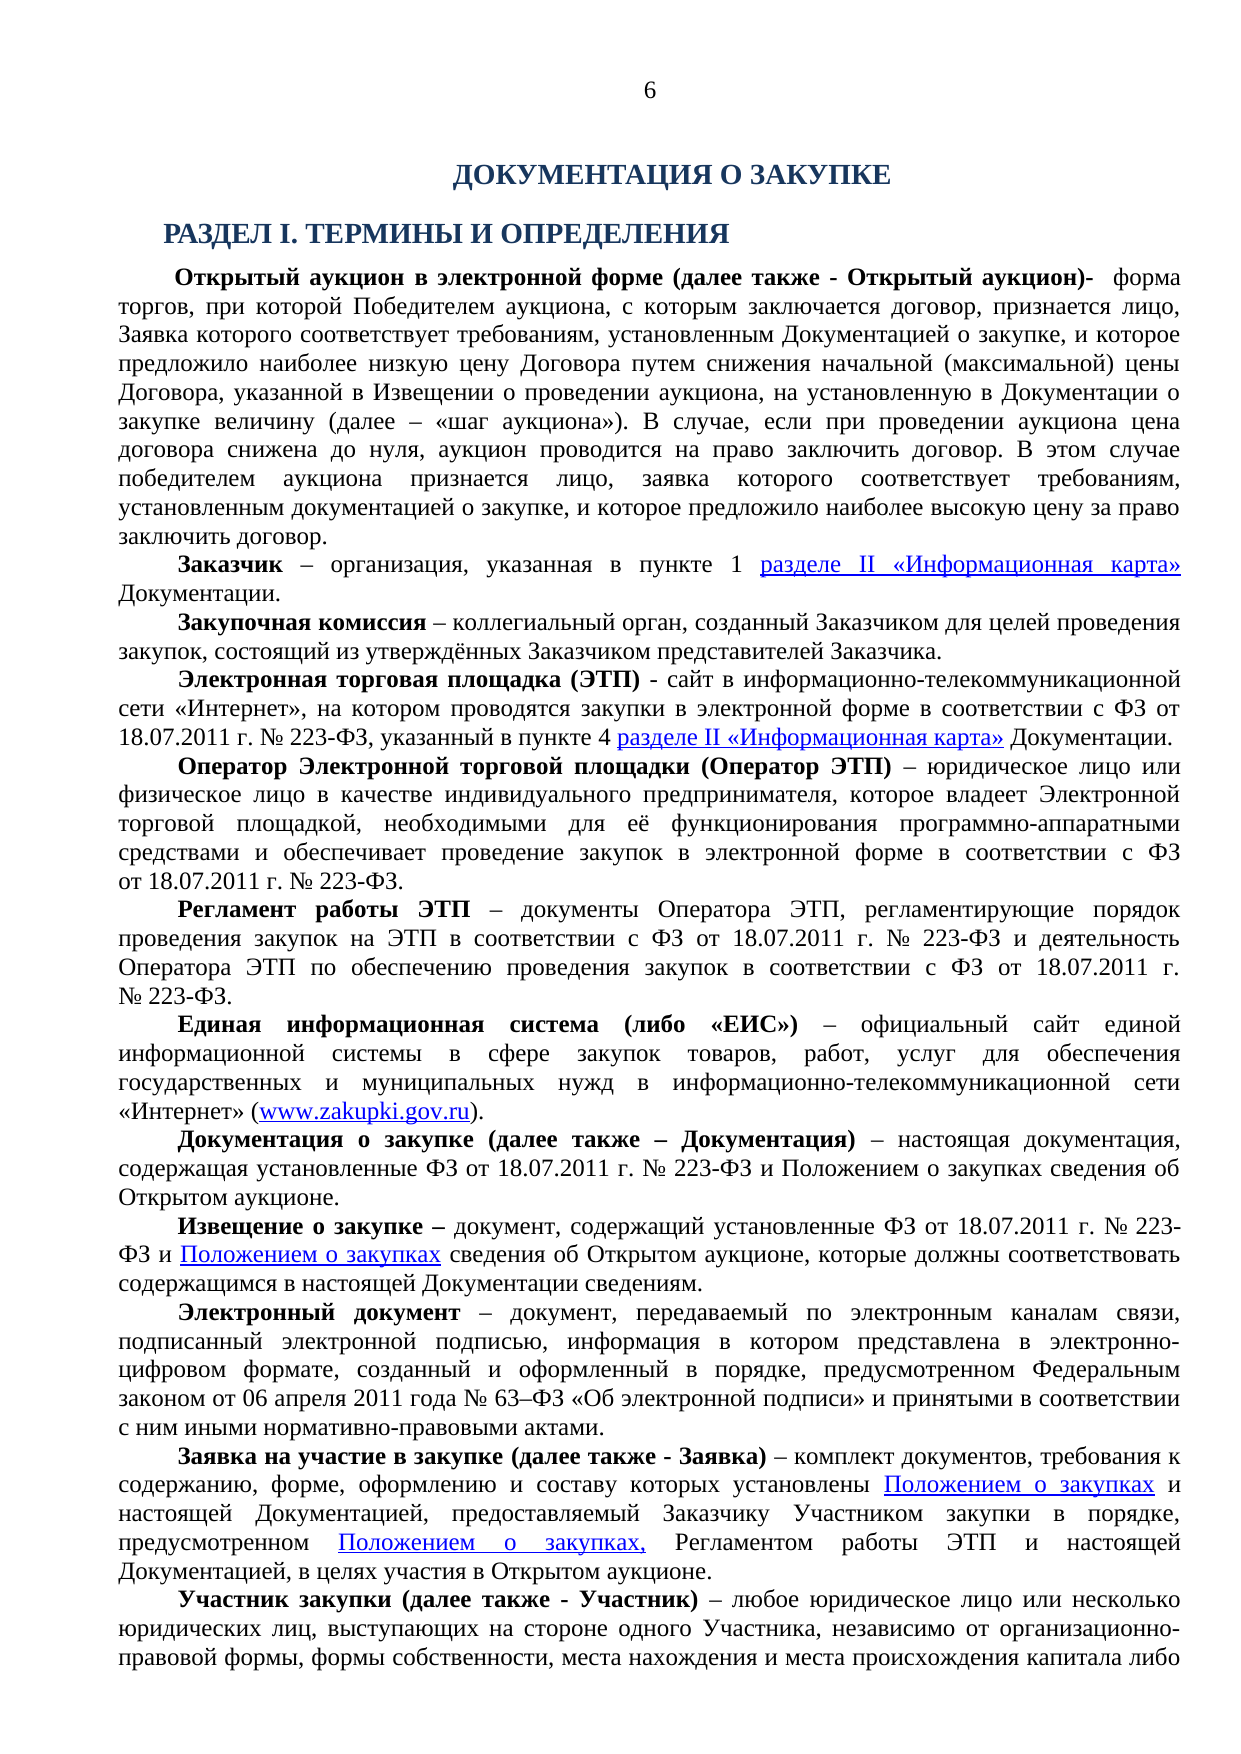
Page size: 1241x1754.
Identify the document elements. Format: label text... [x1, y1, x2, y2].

text Документация о закупке (далее также – Документация) – настоящая документация, содержащая установленные ФЗ от 18.07.2011 г. № 223-ФЗ и Положением о закупках сведения об Открытом аукционе. [118, 1124, 1181, 1211]
text Открытый аукцион в электронной форме (далее также - Открытый аукцион)- форма торгов, при которой Победителем аукциона, с которым заключается договор, признается лицо, Заявка которого соответствует требованиям, установленным Документацией о закупке, и которое предложило наиболее низкую цену Договора путем снижения начальной (максимальной) цены Договора, указанной в Извещении о проведении аукциона, на установленную в Документации о закупке величину (далее – «шаг аукциона»). В случае, если при проведении аукциона цена договора снижена до нуля, аукцион проводится на право заключить договор. В этом случае победителем аукциона признается лицо, заявка которого соответствует требованиям, установленным документацией о закупке, и которое предложило наиболее высокую цену за право заключить договор. [118, 262, 1181, 549]
text Регламент работы ЭТП – документы Оператора ЭТП, регламентирующие порядок проведения закупок на ЭТП в соответствии с ФЗ от 18.07.2011 г. № 223-ФЗ и деятельность Оператора ЭТП по обеспечению проведения закупок в соответствии с ФЗ от 18.07.2011 г. № 223-ФЗ. [118, 894, 1181, 1009]
text Закупочная комиссия – коллегиальный орган, созданный Заказчиком для целей проведения закупок, состоящий из утверждённых Заказчиком представителей Заказчика. [118, 607, 1181, 664]
text Электронный документ – документ, передаваемый по электронным каналам связи, подписанный электронной подписью, информация в котором представлена в электронно-цифровом формате, созданный и оформленный в порядке, предусмотренном Федеральным законом от 06 апреля 2011 года № 63–ФЗ «Об электронной подписи» и принятыми в соответствии с ним иными нормативно-правовыми актами. [118, 1297, 1181, 1441]
text Извещение о закупке – документ, содержащий установленные ФЗ от 18.07.2011 г. № 223-ФЗ и Положением о закупках сведения об Открытом аукционе, которые должны соответствовать содержащимся в настоящей Документации сведениям. [118, 1211, 1181, 1297]
text РАЗДЕЛ I. ТЕРМИНЫ И ОПРЕДЕЛЕНИЯ [163, 216, 1181, 249]
text Электронная торговая площадка (ЭТП) - сайт в информационно-телекоммуникационной сети «Интернет», на котором проводятся закупки в электронной форме в соответствии с ФЗ от 18.07.2011 г. № 223-ФЗ, указанный в пункте 4 разделе II «Информационная карта» Документации. [118, 664, 1181, 751]
text ДОКУМЕНТАЦИЯ О ЗАКУПКЕ [163, 157, 1181, 191]
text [118, 1584, 1181, 1671]
text Заявка на участие в закупке (далее также - Заявка) – комплект документов, требования к содержанию, форме, оформлению и составу которых установлены Положением о закупках и настоящей Документацией, предоставляемый Заказчику Участником закупки в порядке, предусмотренном Положением о закупках, Регламентом работы ЭТП и настоящей Документацией, в целях участия в Открытом аукционе. [118, 1441, 1181, 1584]
text Единая информационная система (либо «ЕИС») – официальный сайт единой информационной системы в сфере закупок товаров, работ, услуг для обеспечения государственных и муниципальных нужд в информационно-телекоммуникационной сети «Интернет» (www.zakupki.gov.ru). [118, 1009, 1181, 1124]
text Оператор Электронной торговой площадки (Оператор ЭТП) – юридическое лицо или физическое лицо в качестве индивидуального предпринимателя, которое владеет Электронной торговой площадкой, необходимыми для её функционирования программно-аппаратными средствами и обеспечивает проведение закупок в электронной форме в соответствии с ФЗ от 18.07.2011 г. № 223-ФЗ. [118, 751, 1181, 894]
text Заказчик – организация, указанная в пункте 1 разделе II «Информационная карта» Документации. [118, 549, 1181, 607]
